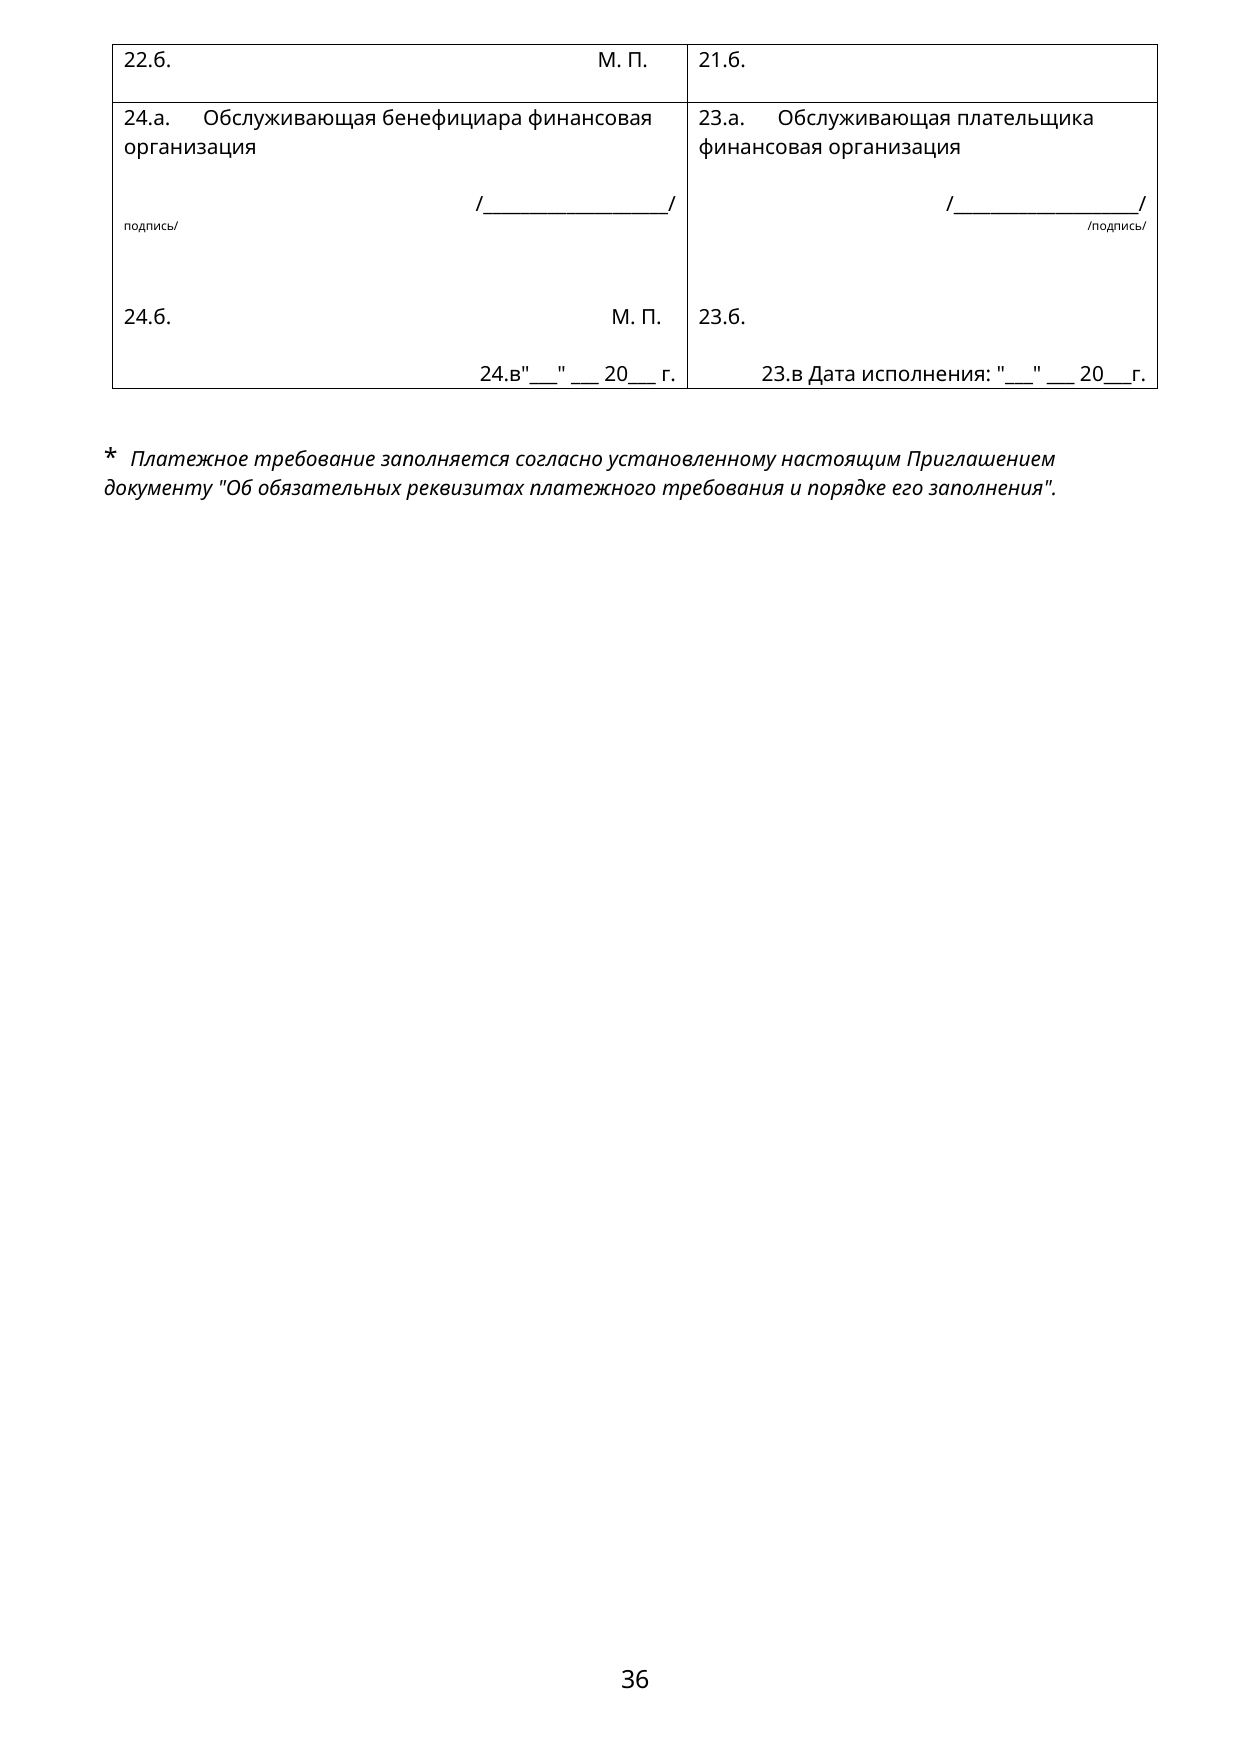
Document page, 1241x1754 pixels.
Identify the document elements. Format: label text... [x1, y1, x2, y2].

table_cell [688, 45, 1157, 102]
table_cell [113, 45, 687, 102]
table_cell 24.а. Обслуживающая бенефициара финансовая организация /____________________/ подпись/ [113, 103, 687, 302]
text * Платежное требование заполняется согласно установленному настоящим Приглашением документу "Об обязательных реквизитах платежного требования и порядке его заполнения". [103, 439, 1167, 502]
table_cell 23.б. М. П. 23.в Дата исполнения: "___" ___ 20___г. [688, 303, 1157, 388]
table_cell 24.б. М. П. 24.в"___" ___ 20___ г. [113, 303, 687, 388]
table_cell 23.а. Обслуживающая плательщика финансовая организация /____________________/ /подпись/ [688, 103, 1157, 302]
